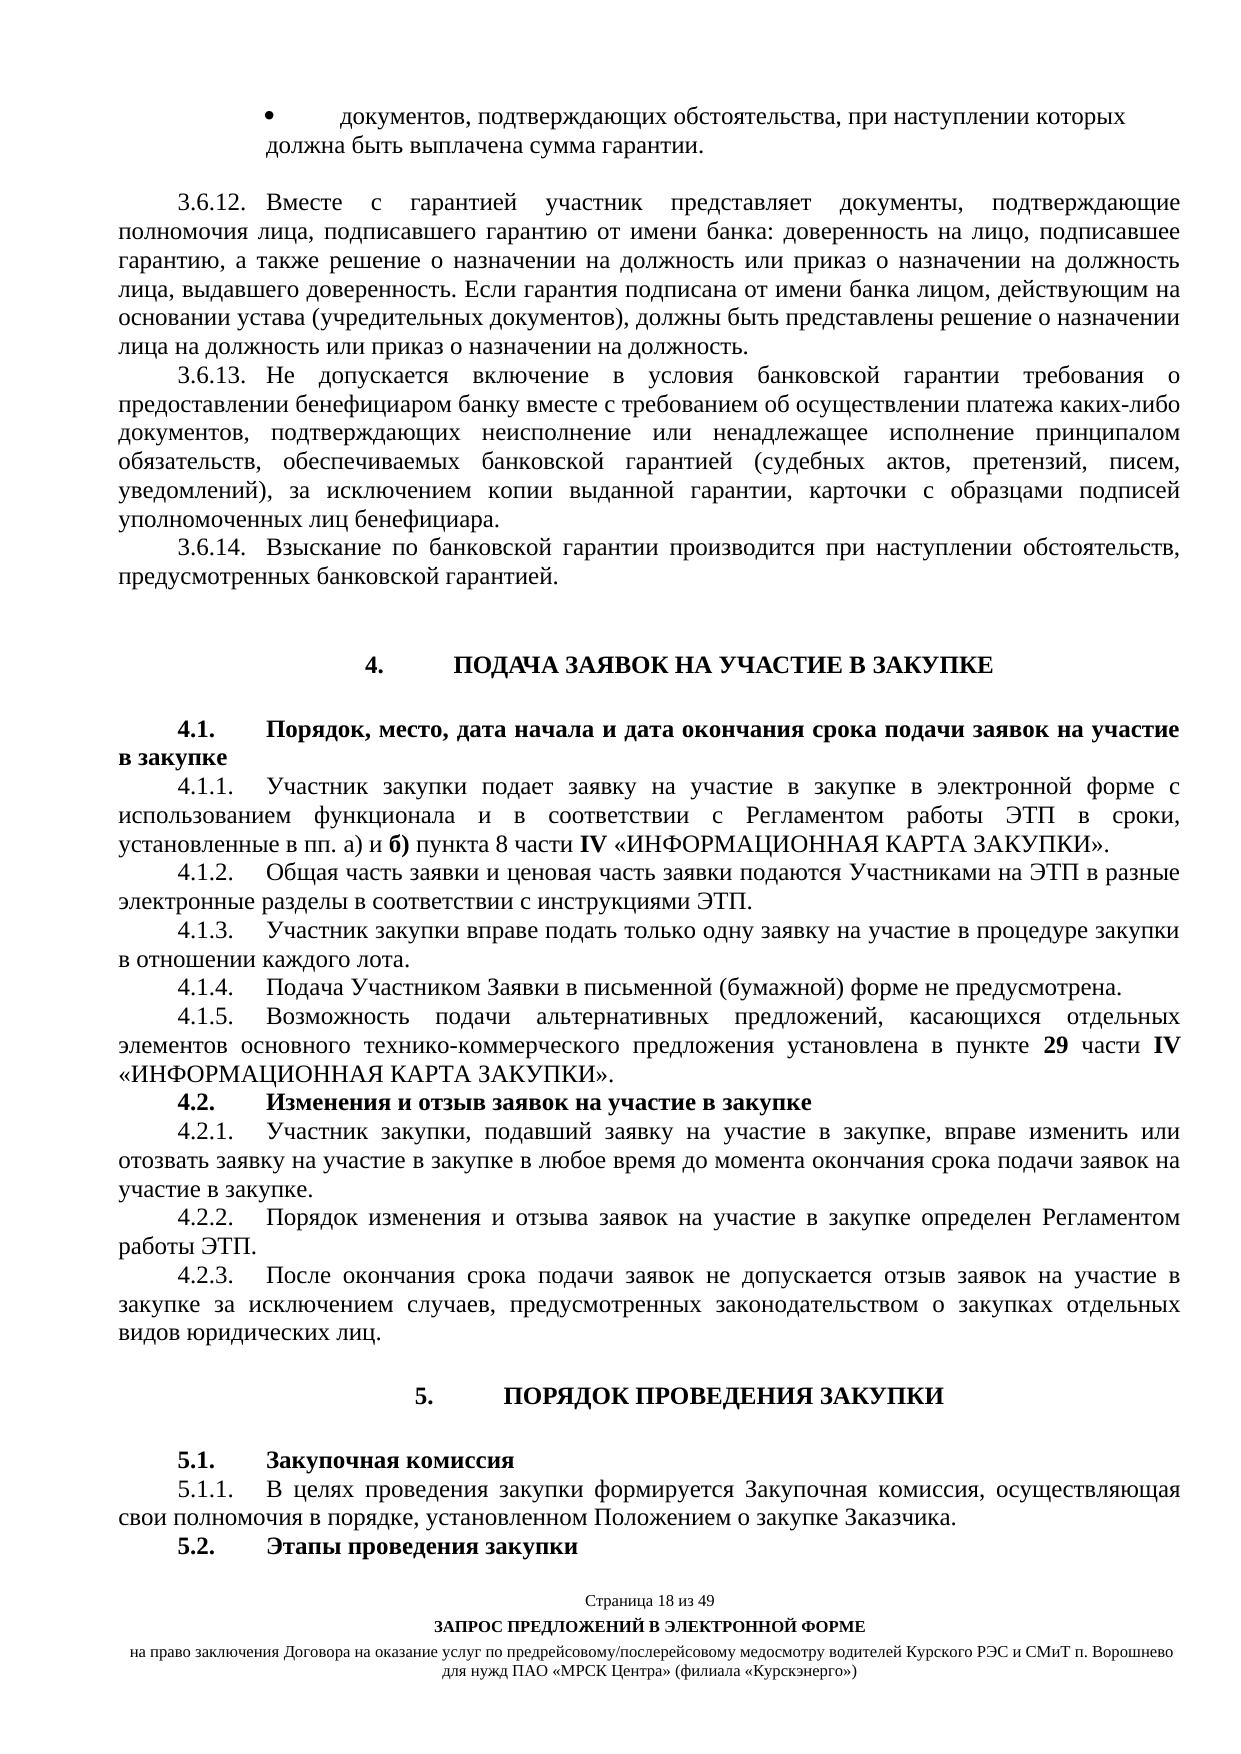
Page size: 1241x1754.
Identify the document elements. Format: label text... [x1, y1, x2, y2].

subtitle Участник закупки, подавший заявку на участие в закупке, вправе изменить или отозвать заявку на участие в закупке в любое время до момента окончания срока подачи заявок на участие в закупке. [118, 1116, 1181, 1202]
subtitle Подача Участником Заявки в письменной (бумажной) форме не предусмотрена. [118, 972, 1181, 1001]
subtitle Не допускается включение в условия банковской гарантии требования о предоставлении бенефициаром банку вместе с требованием об осуществлении платежа каких-либо документов, подтверждающих неисполнение или ненадлежащее исполнение принципалом обязательств, обеспечиваемых банковской гарантией (судебных актов, претензий, писем, уведомлений), за исключением копии выданной гарантии, карточки с образцами подписей уполномоченных лиц бенефициара. [118, 360, 1181, 532]
subtitle Порядок изменения и отзыва заявок на участие в закупке определен Регламентом работы ЭТП. [118, 1202, 1181, 1260]
subtitle ПОРЯДОК ПРОВЕДЕНИЯ ЗАКУПКИ [118, 1381, 1181, 1410]
subtitle Возможность подачи альтернативных предложений, касающихся отдельных элементов основного технико-коммерческого предложения установлена в пункте 29 части IV «ИНФОРМАЦИОННАЯ КАРТА ЗАКУПКИ». [118, 1001, 1181, 1087]
subtitle Закупочная комиссия [118, 1445, 1181, 1474]
subtitle Общая часть заявки и ценовая часть заявки подаются Участниками на ЭТП в разные электронные разделы в соответствии с инструкциями ЭТП. [118, 857, 1181, 915]
subtitle Вместе с гарантией участник представляет документы, подтверждающие полномочия лица, подписавшего гарантию от имени банка: доверенность на лицо, подписавшее гарантию, а также решение о назначении на должность или приказ о назначении на должность лица, выдавшего доверенность. Если гарантия подписана от имени банка лицом, действующим на основании устава (учредительных документов), должны быть представлены решение о назначении лица на должность или приказ о назначении на должность. [118, 187, 1181, 360]
subtitle Участник закупки подает заявку на участие в закупке в электронной форме с использованием функционала и в соответствии с Регламентом работы ЭТП в сроки, установленные в пп. а) и б) пункта 8 части IV «ИНФОРМАЦИОННАЯ КАРТА ЗАКУПКИ». [118, 771, 1181, 857]
subtitle Этапы проведения закупки [118, 1531, 1181, 1560]
subtitle ПОДАЧА ЗАЯВОК НА УЧАСТИЕ В ЗАКУПКЕ [118, 650, 1181, 679]
subtitle Порядок, место, дата начала и дата окончания срока подачи заявок на участие в закупке [118, 714, 1181, 771]
subtitle Взыскание по банковской гарантии производится при наступлении обстоятельств, предусмотренных банковской гарантией. [118, 532, 1181, 590]
list документов, подтверждающих обстоятельства, при наступлении которых должна быть выплачена сумма гарантии. [265, 101, 1181, 159]
subtitle Участник закупки вправе подать только одну заявку на участие в процедуре закупки в отношении каждого лота. [118, 915, 1181, 972]
subtitle После окончания срока подачи заявок не допускается отзыв заявок на участие в закупке за исключением случаев, предусмотренных законодательством о закупках отдельных видов юридических лиц. [118, 1260, 1181, 1346]
subtitle Изменения и отзыв заявок на участие в закупке [118, 1087, 1181, 1116]
subtitle В целях проведения закупки формируется Закупочная комиссия, осуществляющая свои полномочия в порядке, установленном Положением о закупке Заказчика. [118, 1474, 1181, 1531]
